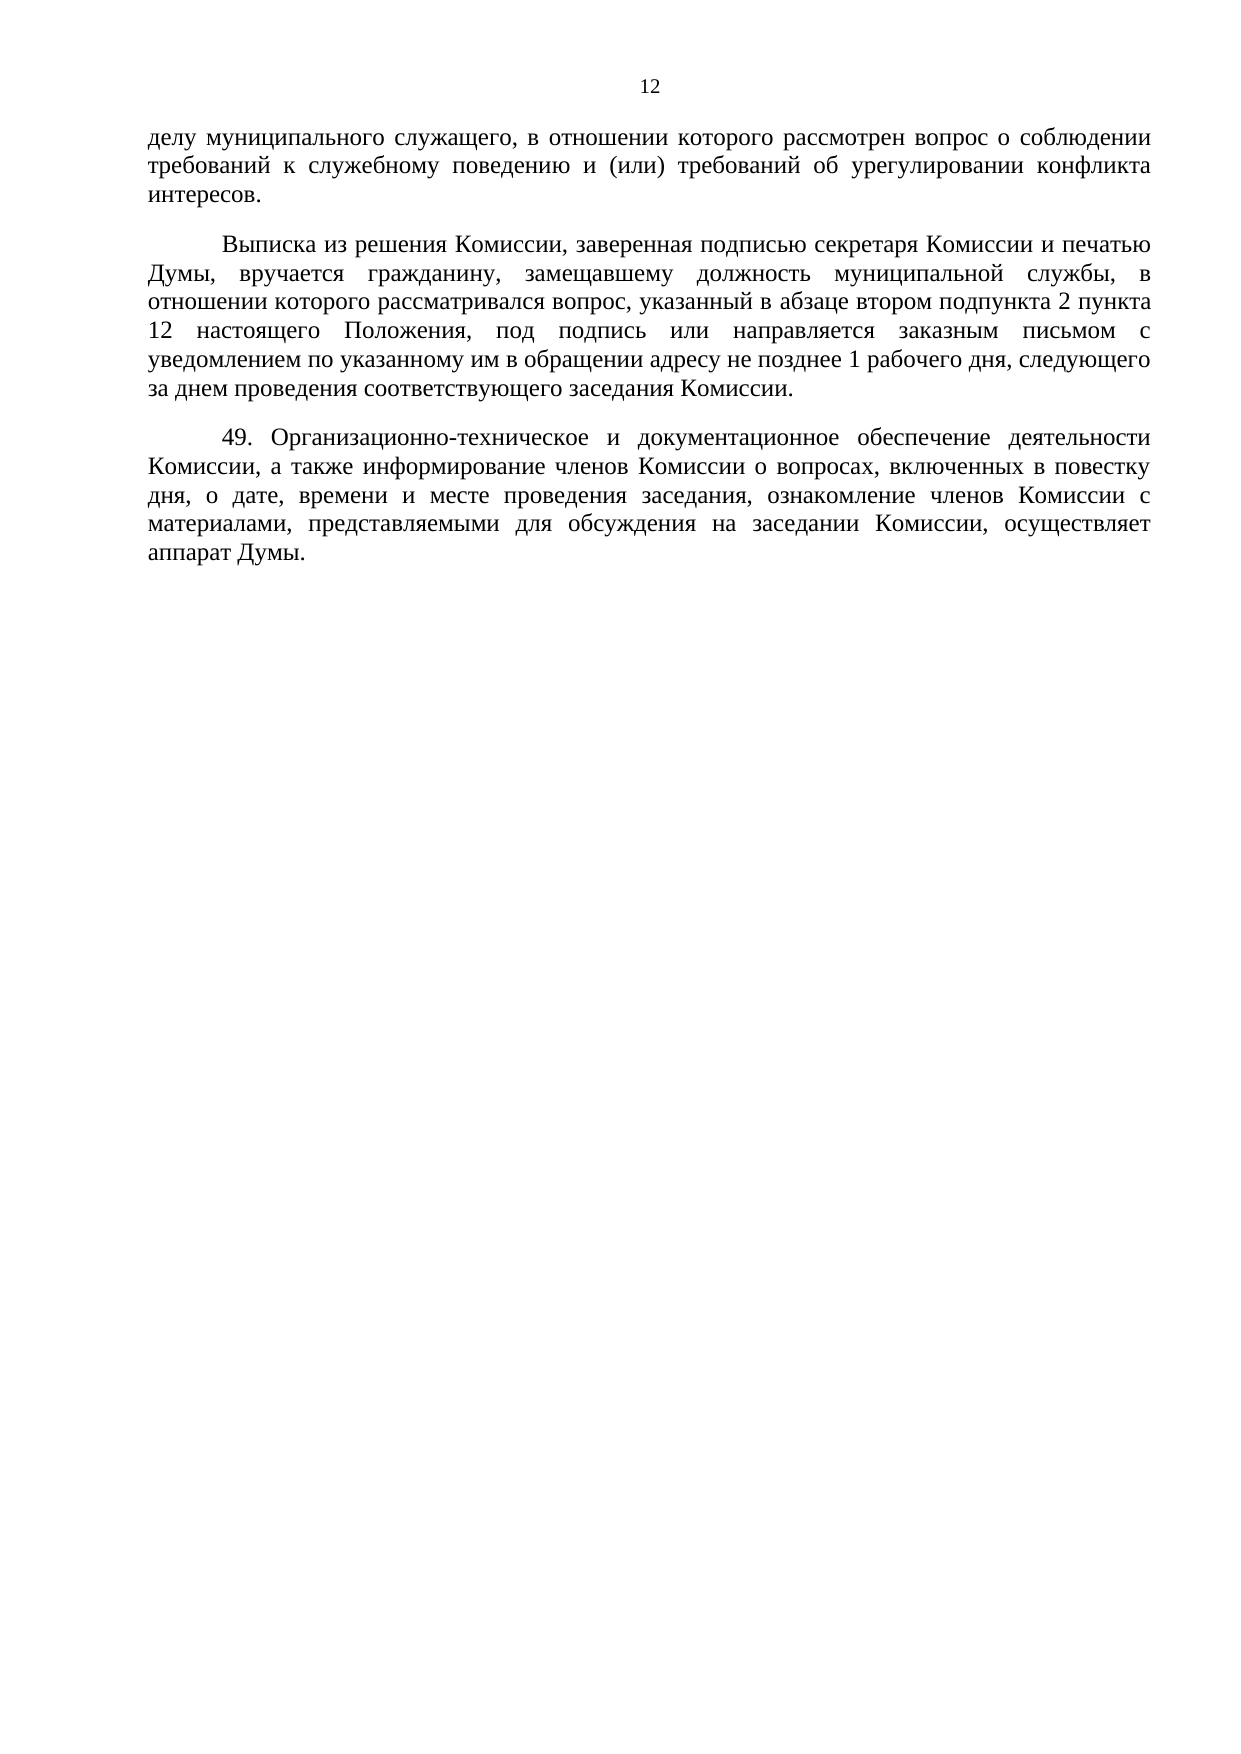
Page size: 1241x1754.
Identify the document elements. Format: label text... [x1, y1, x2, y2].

text Выписка из решения Комиссии, заверенная подписью секретаря Комиссии и печатью Думы, вручается гражданину, замещавшему должность муниципальной службы, в отношении которого рассматривался вопрос, указанный в абзаце втором подпункта 2 пункта 12 настоящего Положения, под подпись или направляется заказным письмом с уведомлением по указанному им в обращении адресу не позднее 1 рабочего дня, следующего за днем проведения соответствующего заседания Комиссии. [148, 229, 1152, 401]
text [148, 122, 1152, 208]
text 49. Организационно-техническое и документационное обеспечение деятельности Комиссии, а также информирование членов Комиссии о вопросах, включенных в повестку дня, о дате, времени и месте проведения заседания, ознакомление членов Комиссии с материалами, представляемыми для обсуждения на заседании Комиссии, осуществляет аппарат Думы. [148, 422, 1152, 566]
